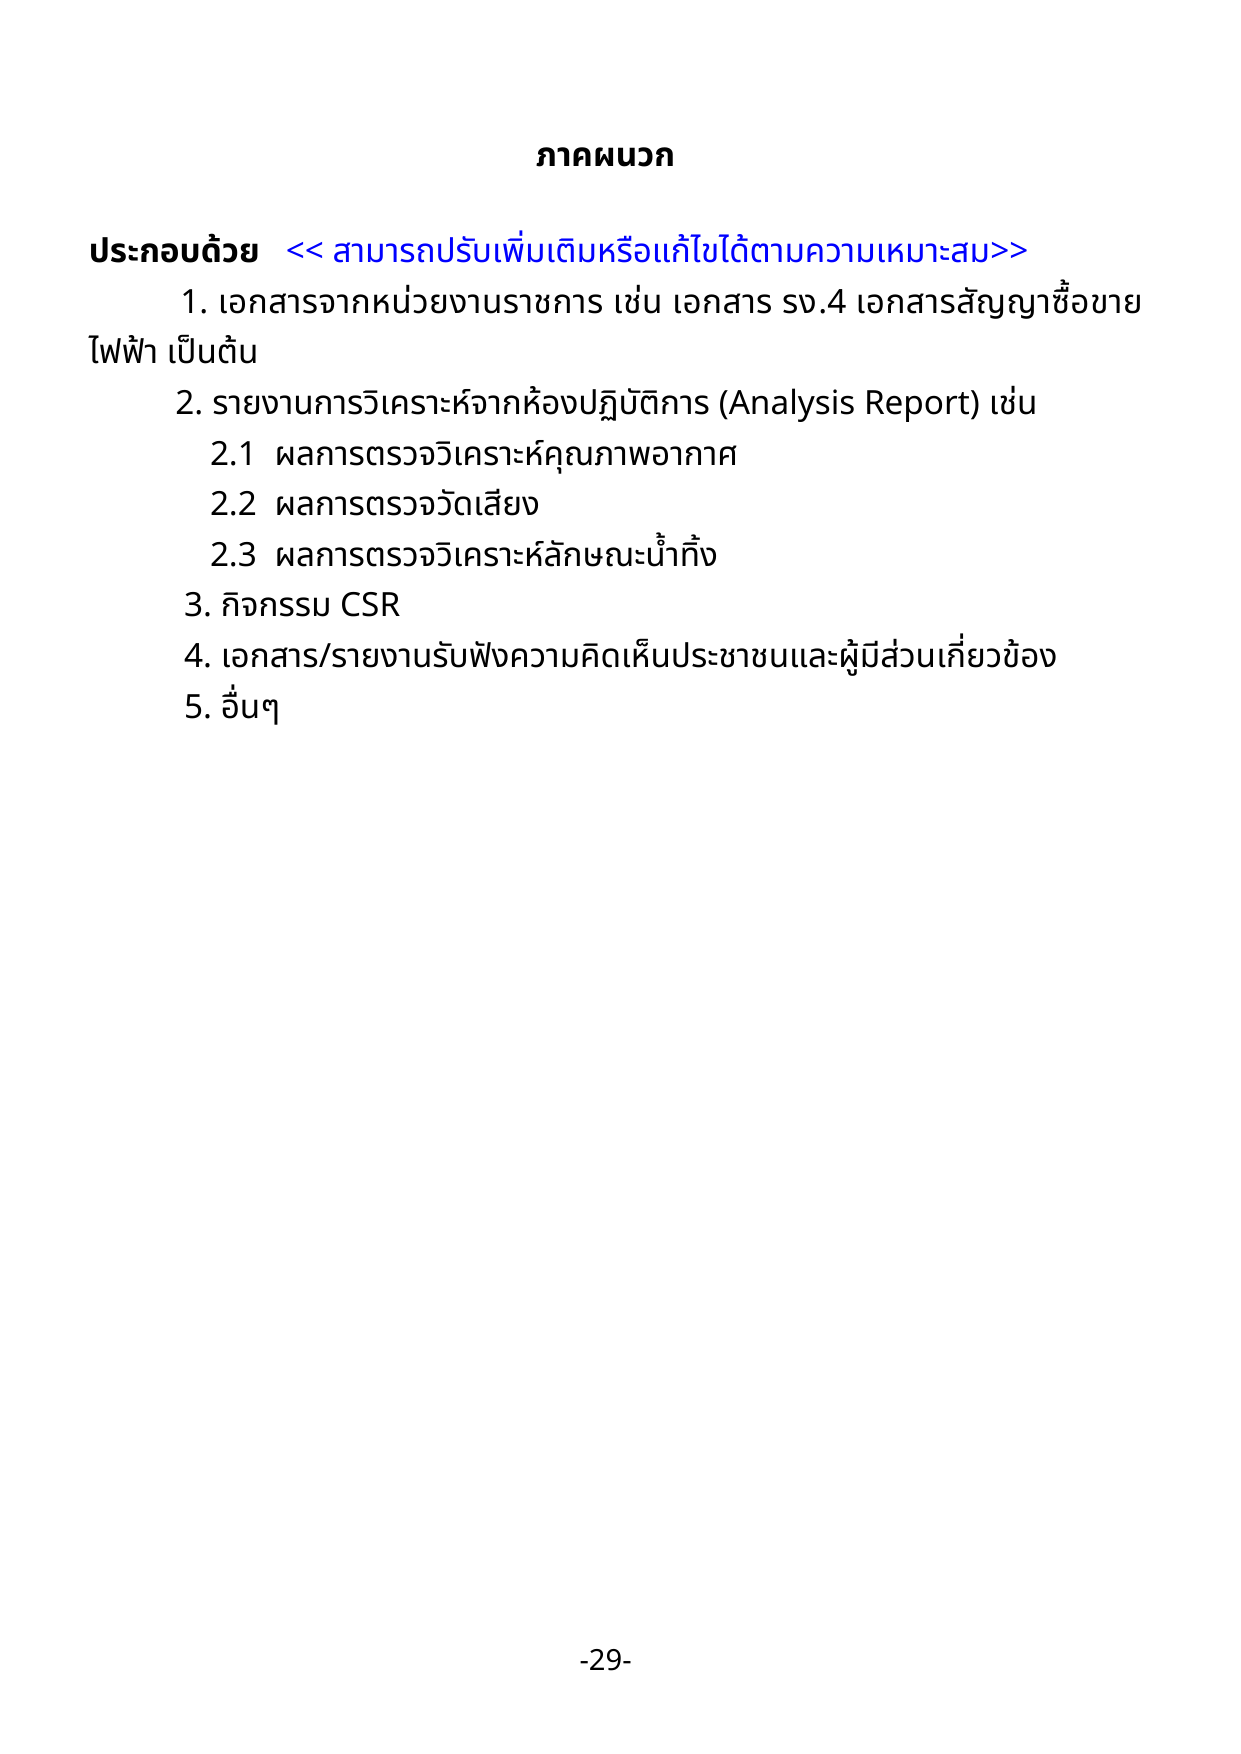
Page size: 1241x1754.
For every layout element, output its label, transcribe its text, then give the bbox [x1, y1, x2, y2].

text 2.2 ผลการตรวจวัดเสียง [89, 480, 1143, 531]
text ภาคผนวก [89, 131, 1122, 182]
text 5. อื่นๆ [89, 682, 1143, 733]
text 3. กิจกรรม CSR [89, 581, 1143, 632]
text 1. เอกสารจากหน่วยงานราชการ เช่น เอกสาร รง.4 เอกสารสัญญาซื้อขายไฟฟ้า เป็นต้น [89, 278, 1143, 379]
text 2.1 ผลการตรวจวิเคราะห์คุณภาพอากาศ [89, 429, 1143, 480]
text 4. เอกสาร/รายงานรับฟังความคิดเห็นประชาชนและผู้มีส่วนเกี่ยวข้อง [89, 632, 1143, 682]
text 2. รายงานการวิเคราะห์จากห้องปฏิบัติการ (Analysis Report) เช่น [89, 379, 1143, 429]
text 2.3 ผลการตรวจวิเคราะห์ลักษณะน้ำทิ้ง [89, 531, 1143, 581]
text ประกอบด้วย << สามารถปรับเพิ่มเติมหรือแก้ไขได้ตามความเหมาะสม>> [89, 227, 1143, 278]
